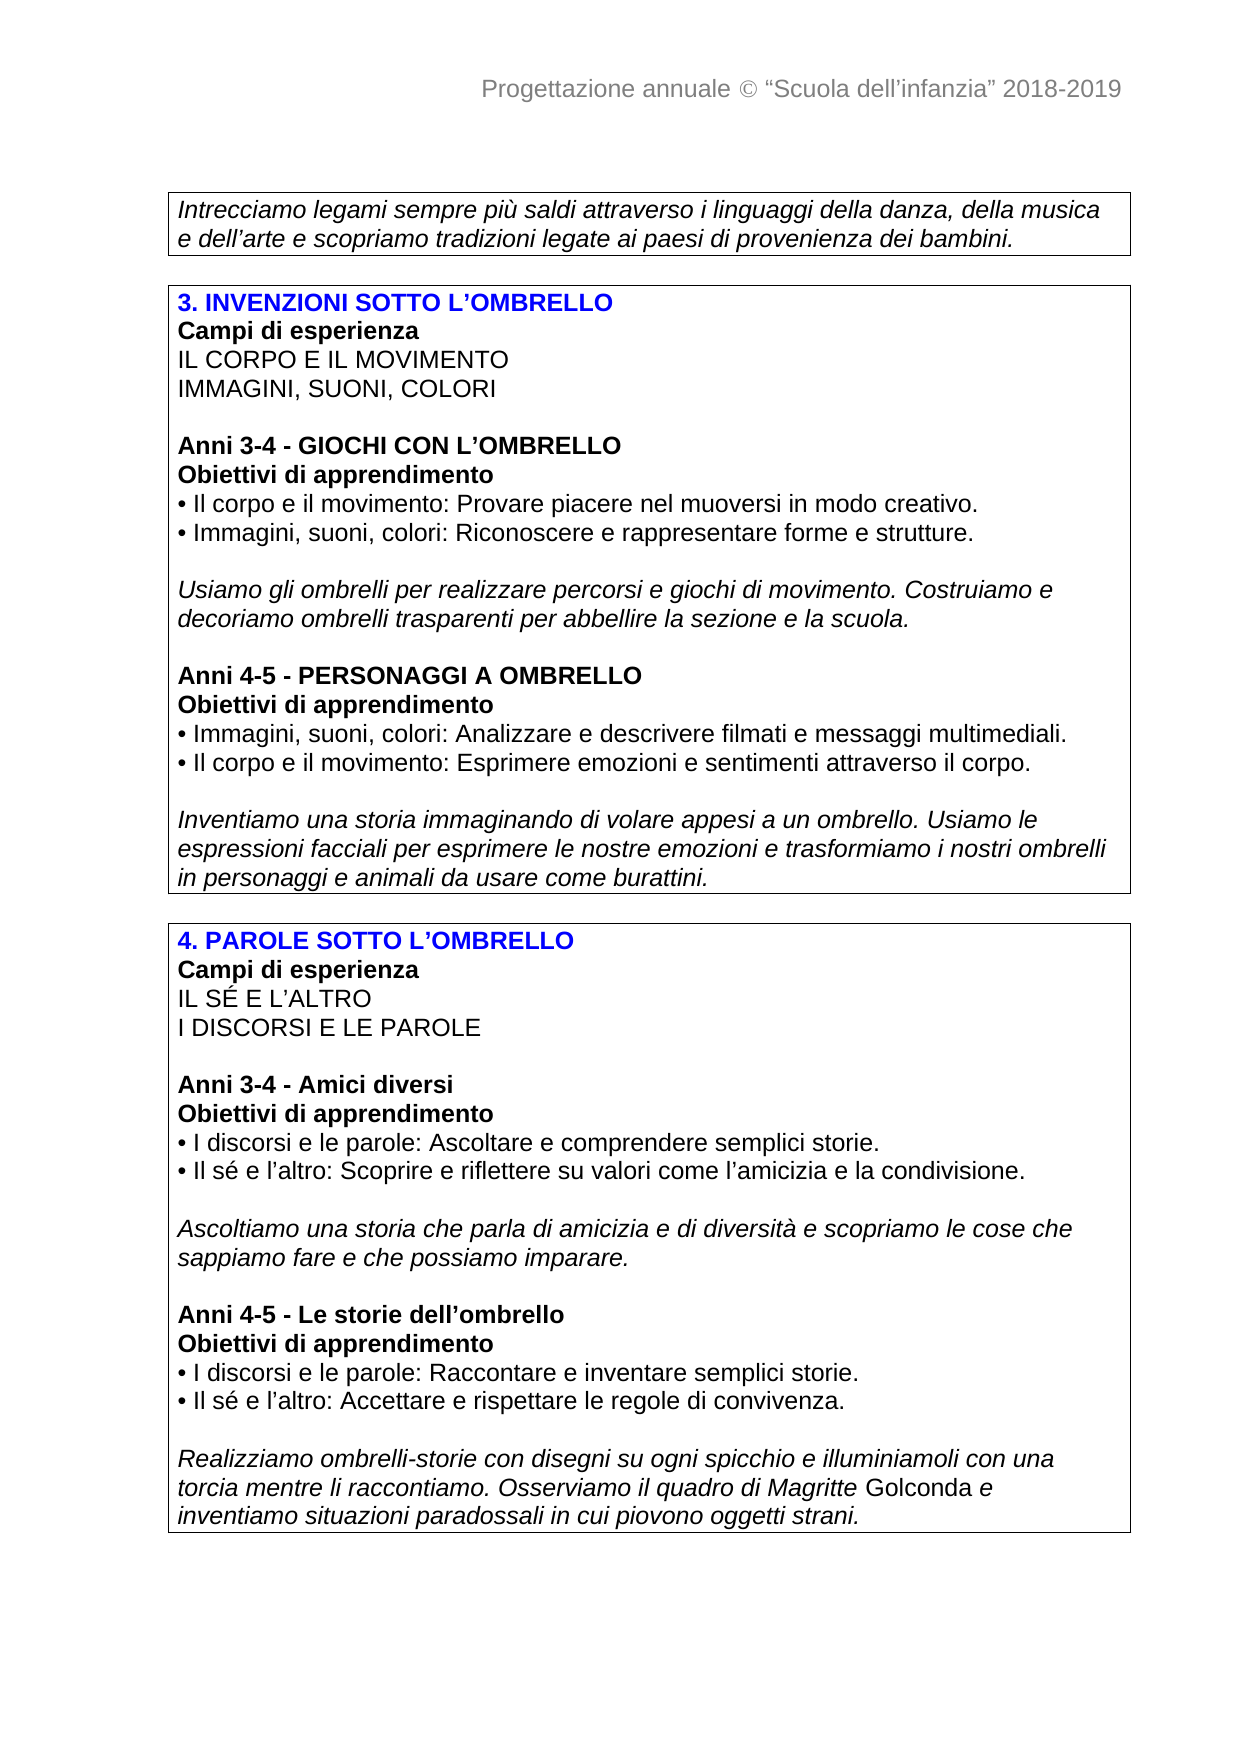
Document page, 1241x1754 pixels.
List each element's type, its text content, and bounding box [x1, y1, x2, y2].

text 3. INVENZIONI SOTTO L’OMBRELLO [169, 286, 1130, 313]
text Realizziamo ombrelli-storie con disegni su ogni spicchio e illuminiamoli con una torcia mentre li raccontiamo. Osserviamo il quadro di Magritte Golconda e inventiamo situazioni paradossali in cui piovono oggetti strani. [169, 1441, 1130, 1532]
text Inventiamo una storia immaginando di volare appesi a un ombrello. Usiamo le espressioni facciali per esprimere le nostre emozioni e trasformiamo i nostri ombrelli in personaggi e animali da usare come burattini. [169, 802, 1130, 893]
text Intrecciamo legami sempre più saldi attraverso i linguaggi della danza, della musica e dell’arte e scopriamo tradizioni legate ai paesi di provenienza dei bambini. [169, 193, 1130, 255]
text IMMAGINI, SUONI, COLORI [169, 371, 1130, 403]
text • Il corpo e il movimento: Esprimere emozioni e sentimenti attraverso il corpo. [169, 744, 1130, 776]
text Anni 4-5 - Le storie dell’ombrello [169, 1297, 1130, 1326]
text • I discorsi e le parole: Ascoltare e comprendere semplici storie. [169, 1124, 1130, 1153]
text • Immagini, suoni, colori: Riconoscere e rappresentare forme e strutture. [169, 514, 1130, 546]
text Obiettivi di apprendimento [169, 1326, 1130, 1354]
text Obiettivi di apprendimento [169, 457, 1130, 486]
text • Il sé e l’altro: Scoprire e riflettere su valori come l’amicizia e la condivisione. [169, 1153, 1130, 1185]
text Ascoltiamo una storia che parla di amicizia e di diversità e scopriamo le cose che sappiamo fare e che possiamo imparare. [169, 1211, 1130, 1271]
text Campi di esperienza [169, 313, 1130, 342]
text Anni 3-4 - Amici diversi [169, 1067, 1130, 1096]
text • Il corpo e il movimento: Provare piacere nel muoversi in modo creativo. [169, 486, 1130, 514]
text IL CORPO E IL MOVIMENTO [169, 342, 1130, 371]
text I DISCORSI E LE PAROLE [169, 1009, 1130, 1041]
text Obiettivi di apprendimento [169, 687, 1130, 716]
text Campi di esperienza [169, 952, 1130, 981]
text Anni 4-5 - PERSONAGGI A OMBRELLO [169, 658, 1130, 687]
text • Immagini, suoni, colori: Analizzare e descrivere filmati e messaggi multimediali. [169, 716, 1130, 744]
text 4. PAROLE SOTTO L’OMBRELLO [169, 924, 1130, 952]
text Usiamo gli ombrelli per realizzare percorsi e giochi di movimento. Costruiamo e decoriamo ombrelli trasparenti per abbellire la sezione e la scuola. [169, 572, 1130, 633]
text • Il sé e l’altro: Accettare e rispettare le regole di convivenza. [169, 1383, 1130, 1415]
text • I discorsi e le parole: Raccontare e inventare semplici storie. [169, 1354, 1130, 1383]
text IL SÉ E L’ALTRO [169, 981, 1130, 1009]
text Obiettivi di apprendimento [169, 1096, 1130, 1124]
text Anni 3-4 - GIOCHI CON L’OMBRELLO [169, 428, 1130, 457]
